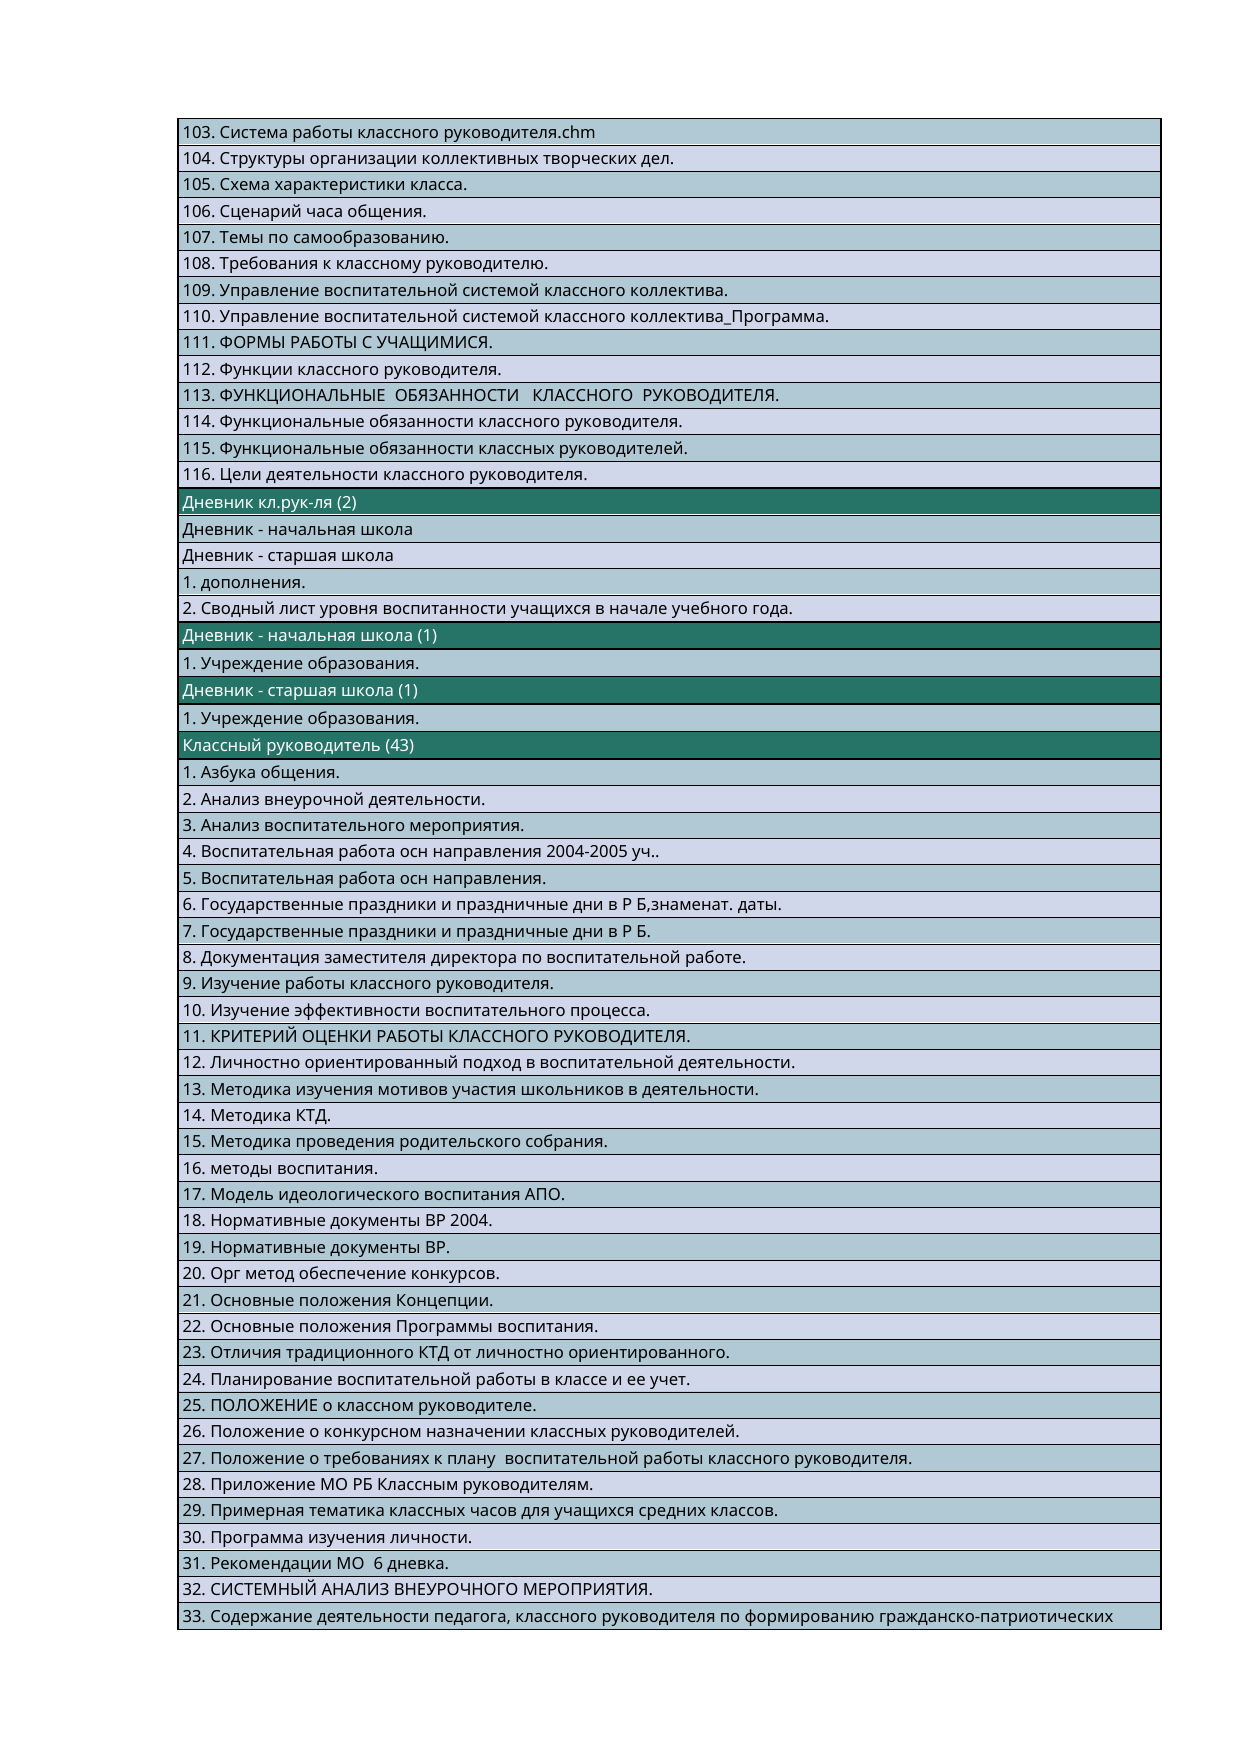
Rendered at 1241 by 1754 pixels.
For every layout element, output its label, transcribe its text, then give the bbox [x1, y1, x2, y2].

table_cell 114. Функциональные обязанности классного руководителя. [179, 409, 1160, 434]
table_cell 106. Сценарий часа общения. [179, 198, 1160, 223]
table_cell 108. Требования к классному руководителю. [179, 251, 1160, 276]
table_cell 8. Документация заместителя директора по воспитательной работе. [179, 945, 1160, 970]
table_cell 18. Нормативные документы ВР 2004. [179, 1208, 1160, 1233]
table_cell 1. Азбука общения. [179, 760, 1160, 785]
table_cell 103. Система работы классного руководителя.chm [179, 119, 1160, 144]
table_cell 27. Положение о требованиях к плану воспитательной работы классного руководителя. [179, 1445, 1160, 1471]
table_cell 16. методы воспитания. [179, 1155, 1160, 1181]
table_cell 107. Темы по самообразованию. [179, 225, 1160, 250]
table_cell 22. Основные положения Программы воспитания. [179, 1314, 1160, 1339]
table_cell 111. ФОРМЫ РАБОТЫ С УЧАЩИМИСЯ. [179, 330, 1160, 355]
table_cell 23. Отличия традиционного КТД от личностно ориентированного. [179, 1340, 1160, 1365]
table_cell 104. Структуры организации коллективных творческих дел. [179, 146, 1160, 171]
table_cell 30. Программа изучения личности. [179, 1524, 1160, 1549]
table_cell 20. Орг метод обеспечение конкурсов. [179, 1261, 1160, 1286]
table_cell 115. Функциональные обязанности классных руководителей. [179, 435, 1160, 461]
table_cell 110. Управление воспитательной системой классного коллектива_Программа. [179, 304, 1160, 329]
table_cell 19. Нормативные документы ВР. [179, 1234, 1160, 1260]
table_cell 29. Примерная тематика классных часов для учащихся средних классов. [179, 1498, 1160, 1523]
table_cell 12. Личностно ориентированный подход в воспитательной деятельности. [179, 1050, 1160, 1075]
table_cell Дневник - начальная школа (1) [179, 623, 1160, 648]
table_cell 112. Функции классного руководителя. [179, 356, 1160, 382]
table_cell 116. Цели деятельности классного руководителя. [179, 462, 1160, 487]
table_cell 17. Модель идеологического воспитания АПО. [179, 1182, 1160, 1207]
table_cell 15. Методика проведения родительского собрания. [179, 1129, 1160, 1154]
table_cell 6. Государственные праздники и праздничные дни в Р Б,знаменат. даты. [179, 892, 1160, 917]
table_cell 1. Учреждение образования. [179, 650, 1160, 676]
table_cell 109. Управление воспитательной системой классного коллектива. [179, 277, 1160, 303]
table_cell Дневник - старшая школа [179, 543, 1160, 568]
table_cell 1. Учреждение образования. [179, 705, 1160, 731]
table_cell Классный руководитель (43) [179, 732, 1160, 758]
table_cell 105. Схема характеристики класса. [179, 172, 1160, 197]
table_cell 31. Рекомендации МО 6 дневка. [179, 1551, 1160, 1576]
table_cell 28. Приложение МО РБ Классным руководителям. [179, 1472, 1160, 1497]
table_cell 4. Воспитательная работа осн направления 2004-2005 уч.. [179, 839, 1160, 864]
table_cell Дневник - начальная школа [179, 516, 1160, 542]
table_cell 2. Сводный лист уровня воспитанности учащихся в начале учебного года. [179, 596, 1160, 621]
table_cell 3. Анализ воспитательного мероприятия. [179, 813, 1160, 838]
table_cell 2. Анализ внеурочной деятельности. [179, 786, 1160, 812]
table_cell 5. Воспитательная работа осн направления. [179, 865, 1160, 891]
table_cell 11. КРИТЕРИЙ ОЦЕНКИ РАБОТЫ КЛАССНОГО РУКОВОДИТЕЛЯ. [179, 1024, 1160, 1049]
table_cell Дневник - старшая школа (1) [179, 677, 1160, 703]
table_cell 26. Положение о конкурсном назначении классных руководителей. [179, 1419, 1160, 1444]
table_cell 25. ПОЛОЖЕНИЕ о классном руководителе. [179, 1393, 1160, 1418]
table_cell Дневник кл.рук-ля (2) [179, 489, 1160, 514]
table_cell 10. Изучение эффективности воспитательного процесса. [179, 997, 1160, 1022]
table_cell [179, 1603, 1160, 1629]
table_cell 24. Планирование воспитательной работы в классе и ее учет. [179, 1366, 1160, 1391]
table_cell 113. ФУНКЦИОНАЛЬНЫЕ ОБЯЗАННОСТИ КЛАССНОГО РУКОВОДИТЕЛЯ. [179, 383, 1160, 408]
table_cell 7. Государственные праздники и праздничные дни в Р Б. [179, 918, 1160, 943]
table_cell 21. Основные положения Концепции. [179, 1287, 1160, 1312]
table_cell 32. СИСТЕМНЫЙ АНАЛИЗ ВНЕУРОЧНОГО МЕРОПРИЯТИЯ. [179, 1577, 1160, 1602]
table_cell 1. дополнения. [179, 569, 1160, 594]
table_cell 14. Методика КТД. [179, 1103, 1160, 1128]
table_cell 13. Методика изучения мотивов участия школьников в деятельности. [179, 1076, 1160, 1102]
table_cell 9. Изучение работы классного руководителя. [179, 971, 1160, 996]
